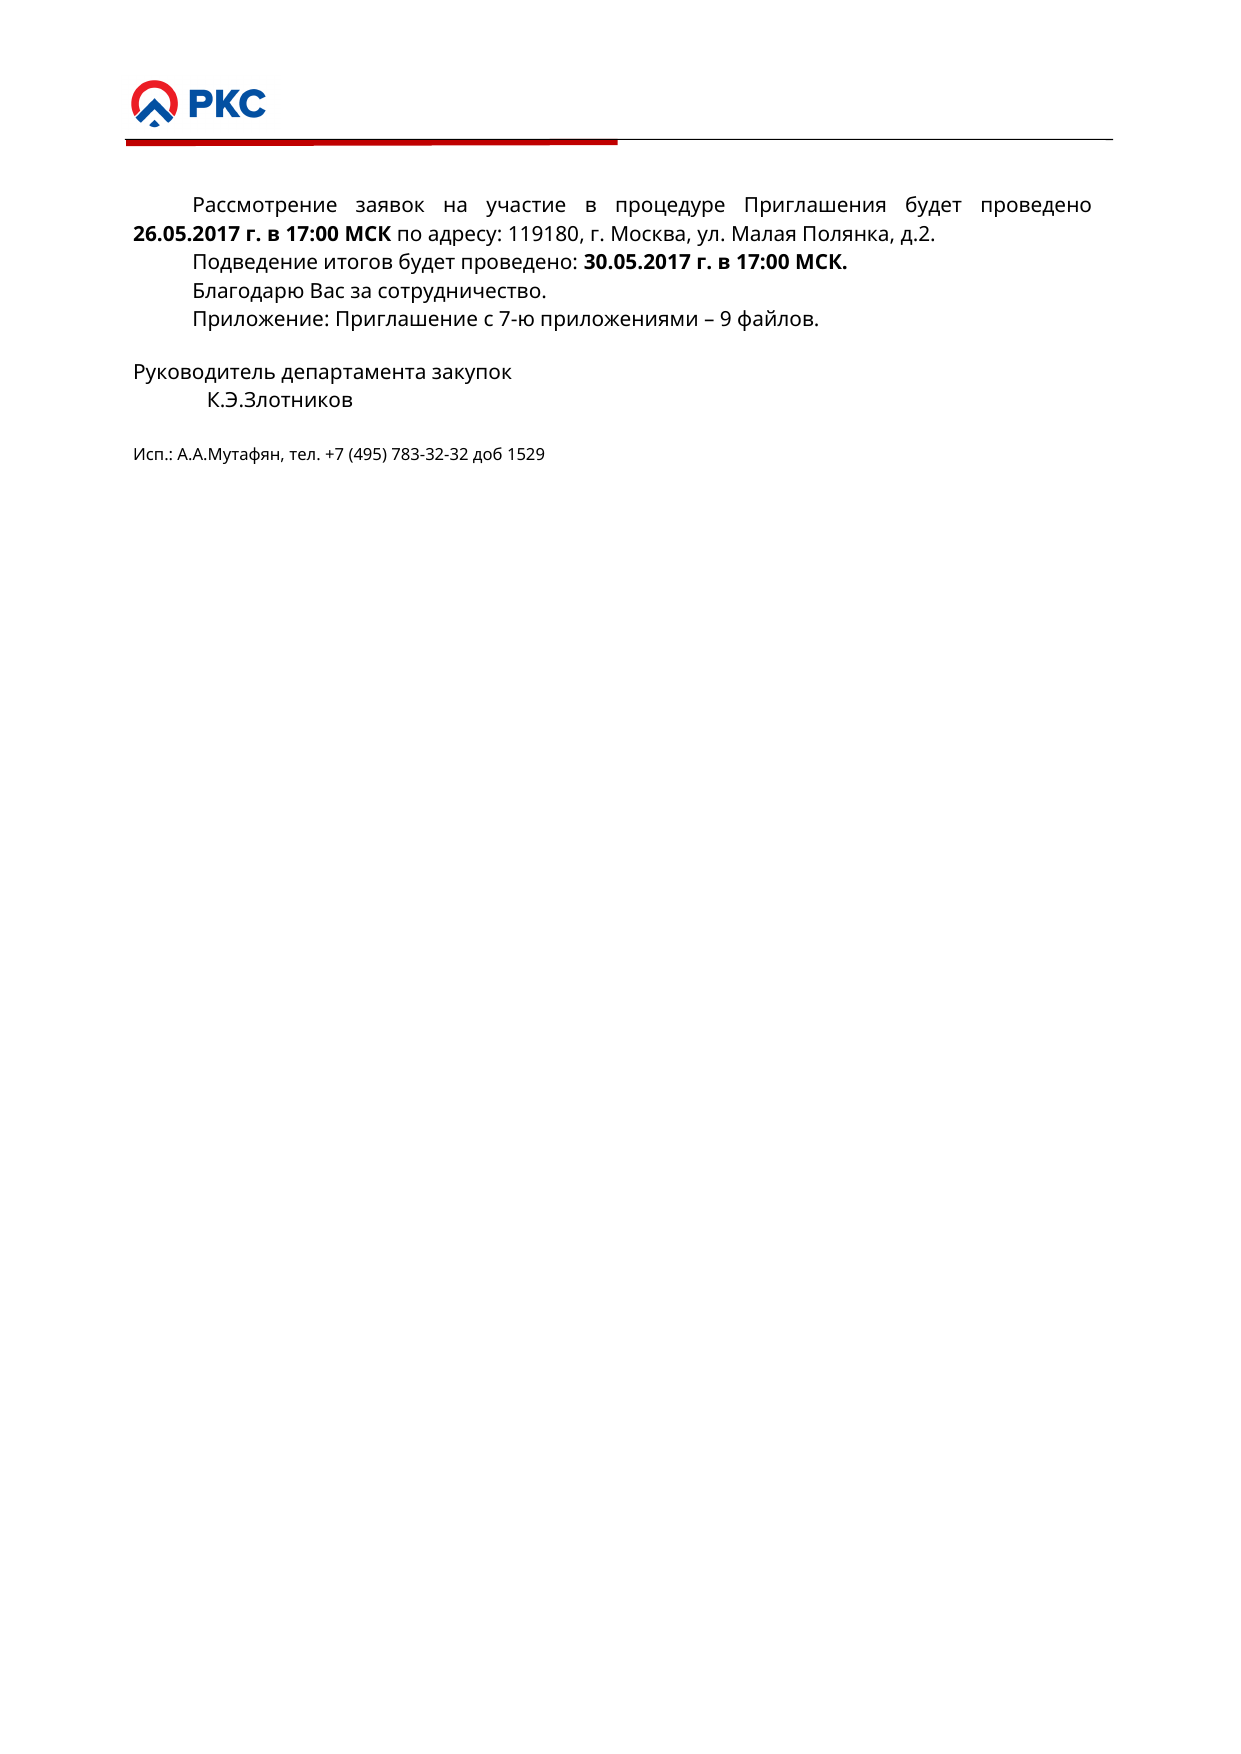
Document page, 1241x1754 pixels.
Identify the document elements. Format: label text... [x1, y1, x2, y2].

text Исп.: А.А.Мутафян, тел. +7 (495) 783-32-32 доб 1529 [133, 442, 1093, 465]
text Благодарю Вас за сотрудничество. [133, 276, 1093, 304]
text Руководитель департамента закупок К.Э.Злотников [133, 357, 1093, 414]
text Подведение итогов будет проведено: 30.05.2017 г. в 17:00 МСК. [133, 247, 1093, 276]
text Приложение: Приглашение с 7-ю приложениями – 9 файлов. [133, 304, 1093, 333]
text Рассмотрение заявок на участие в процедуре Приглашения будет проведено 26.05.2017 г. в 17:00 МСК по адресу: 119180, г. Москва, ул. Малая Полянка, д.2. [133, 191, 1093, 247]
